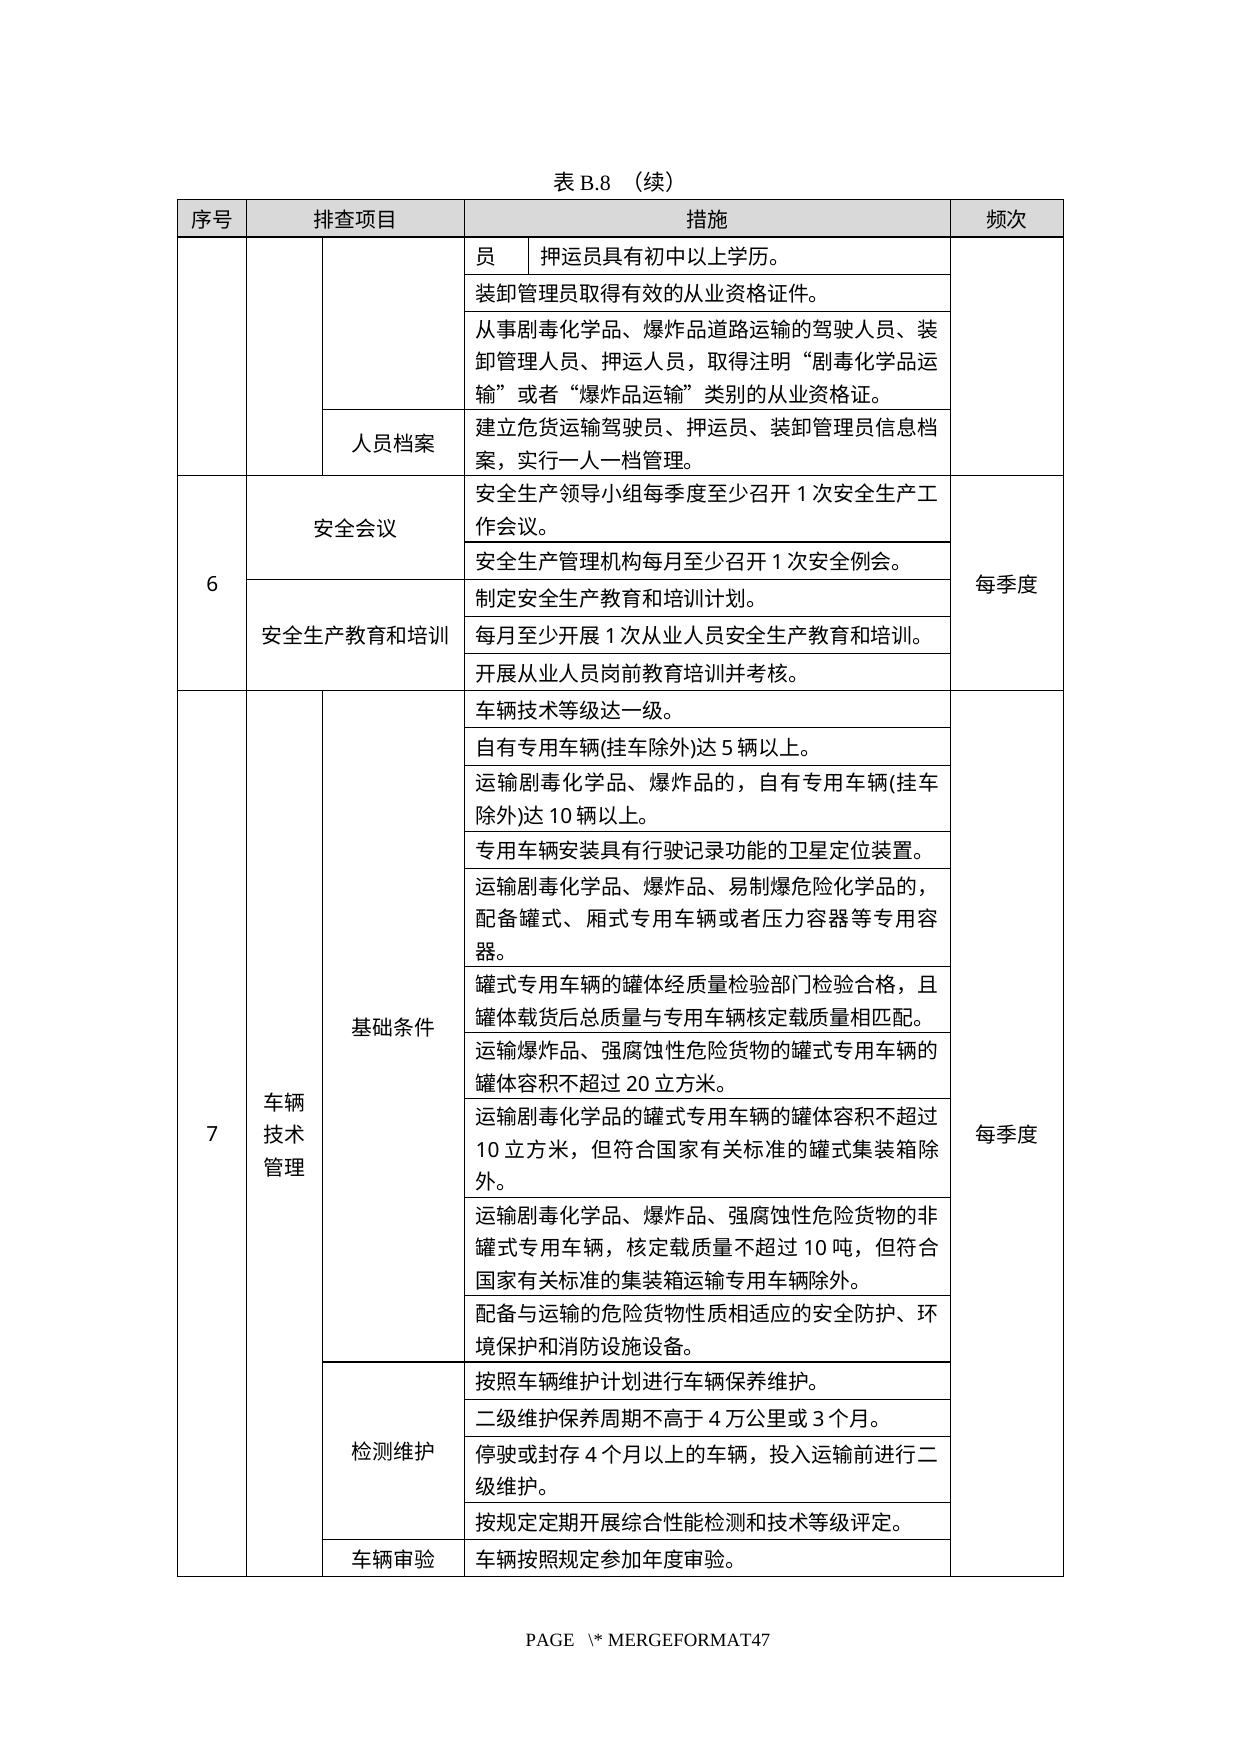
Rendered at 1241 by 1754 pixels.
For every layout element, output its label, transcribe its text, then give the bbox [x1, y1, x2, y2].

table_cell 序号 [178, 200, 246, 236]
table_cell 制定安全生产教育和培训计划。 [465, 580, 950, 616]
table_cell 建立危货运输驾驶员、押运员、装卸管理员信息档案，实行一人一档管理。 [465, 410, 950, 475]
table_cell 专用车辆安装具有行驶记录功能的卫星定位装置。 [465, 832, 950, 868]
table_cell 运输剧毒化学品、爆炸品的，自有专用车辆(挂车除外)达10辆以上。 [465, 766, 950, 831]
table_cell 运输剧毒化学品的罐式专用车辆的罐体容积不超过10立方米，但符合国家有关标准的罐式集装箱除外。 [465, 1099, 950, 1197]
table_cell 按规定定期开展综合性能检测和技术等级评定。 [465, 1503, 950, 1539]
table_cell 押运员 [465, 238, 528, 273]
table_cell 车辆技术等级达一级。 [465, 691, 950, 727]
table_cell 检测维护 [323, 1363, 464, 1539]
table_cell 措施 [465, 200, 950, 236]
table_cell 每季度 [951, 476, 1063, 690]
table_cell 安全生产领导小组每季度至少召开1次安全生产工作会议。 [465, 476, 950, 541]
table_cell 开展从业人员岗前教育培训并考核。 [465, 654, 950, 690]
table_cell 从事剧毒化学品、爆炸品道路运输的驾驶人员、装卸管理人员、押运人员，取得注明“剧毒化学品运输”或者“爆炸品运输”类别的从业资格证。 [465, 312, 950, 409]
table_cell 运输剧毒化学品、爆炸品、强腐蚀性危险货物的非罐式专用车辆，核定载质量不超过10吨，但符合国家有关标准的集装箱运输专用车辆除外。 [465, 1198, 950, 1295]
table_cell 安全生产管理机构每月至少召开1次安全例会。 [465, 543, 950, 578]
table_header 表B.8 （续） [177, 162, 1063, 199]
table_cell 停驶或封存4个月以上的车辆，投入运输前进行二级维护。 [465, 1437, 950, 1502]
table_cell 6 [178, 476, 246, 690]
table_cell 车辆按照规定参加年度审验。 [465, 1540, 950, 1576]
table_cell 频次 [951, 200, 1063, 236]
table_cell 基础条件 [323, 691, 464, 1361]
table_cell 安全会议 [247, 476, 464, 578]
table_cell 按照车辆维护计划进行车辆保养维护。 [465, 1363, 950, 1399]
table_cell 每月至少开展1次从业人员安全生产教育和培训。 [465, 617, 950, 653]
table_cell 押运员具有初中以上学历。 [529, 238, 950, 273]
table_cell 罐式专用车辆的罐体经质量检验部门检验合格，且罐体载货后总质量与专用车辆核定载质量相匹配。 [465, 967, 950, 1032]
table_cell 运输爆炸品、强腐蚀性危险货物的罐式专用车辆的罐体容积不超过 20立方米。 [465, 1033, 950, 1098]
table_cell 安全生产教育和培训 [247, 580, 464, 690]
table_cell 人员档案 [323, 410, 464, 475]
table_cell 车辆技术管理 [247, 691, 322, 1576]
table_cell 车辆审验 [323, 1540, 464, 1576]
table_cell 排查项目 [247, 200, 464, 236]
table_cell 装卸管理员取得有效的从业资格证件。 [465, 275, 950, 311]
table_cell 自有专用车辆(挂车除外)达5辆以上。 [465, 728, 950, 764]
table_cell 7 [178, 691, 246, 1576]
table_cell 运输剧毒化学品、爆炸品、易制爆危险化学品的，配备罐式、厢式专用车辆或者压力容器等专用容器。 [465, 869, 950, 966]
table_cell 每季度 [951, 691, 1063, 1576]
table_cell 二级维护保养周期不高于4万公里或3个月。 [465, 1400, 950, 1436]
table_cell 配备与运输的危险货物性质相适应的安全防护、环境保护和消防设施设备。 [465, 1296, 950, 1361]
